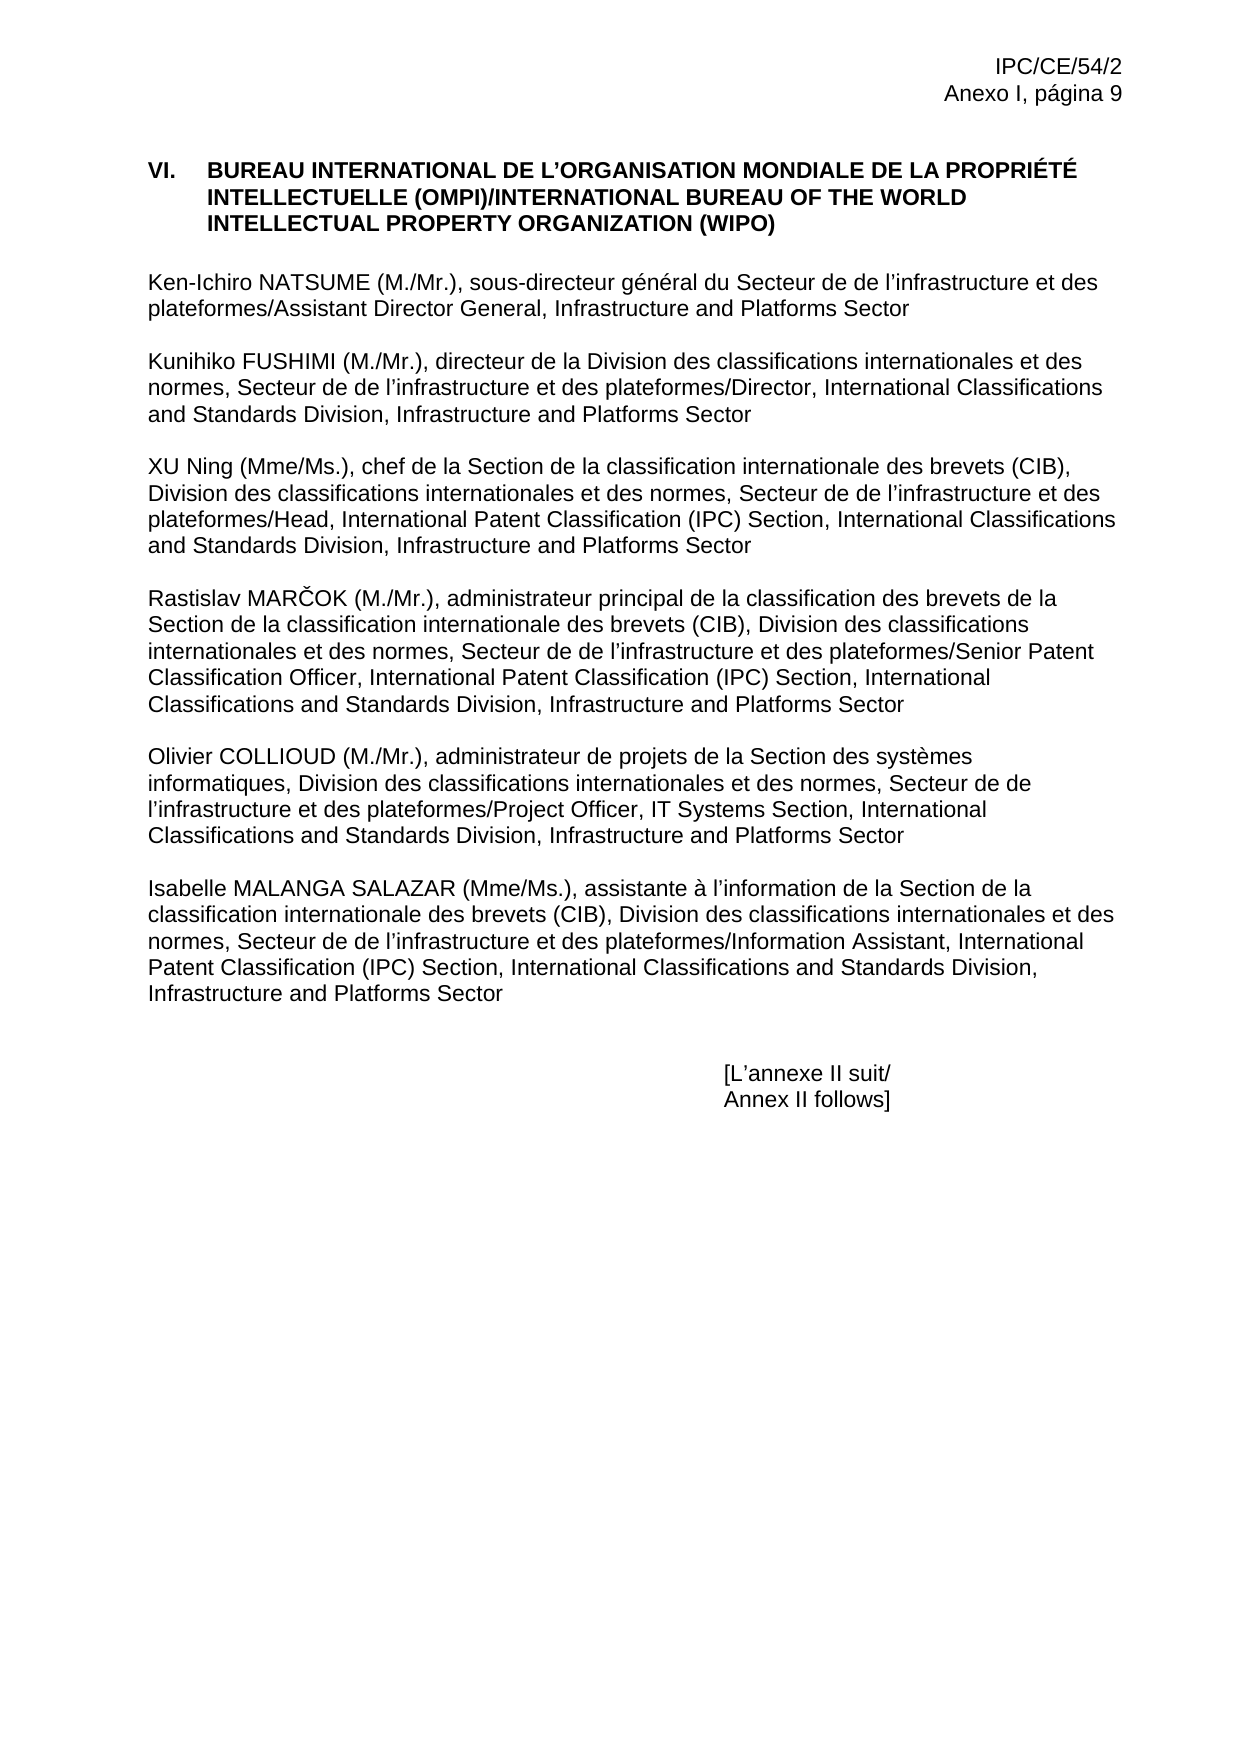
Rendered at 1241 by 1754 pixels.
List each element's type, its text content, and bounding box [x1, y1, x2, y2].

text [L’annexe II suit/ Annex II follows] [724, 1059, 1122, 1112]
text Olivier COLLIOUD (M./Mr.), administrateur de projets de la Section des systèmes informatiques, Division des classifications internationales et des normes, Secteur de de l’infrastructure et des plateformes/Project Officer, IT Systems Section, International Classifications and Standards Division, Infrastructure and Platforms Sector [148, 743, 1122, 849]
text XU Ning (Mme/Ms.), chef de la Section de la classification internationale des brevets (CIB), Division des classifications internationales et des normes, Secteur de de l’infrastructure et des plateformes/Head, International Patent Classification (IPC) Section, International Classifications and Standards Division, Infrastructure and Platforms Sector [148, 453, 1122, 559]
text Isabelle MALANGA SALAZAR (Mme/Ms.), assistante à l’information de la Section de la classification internationale des brevets (CIB), Division des classifications internationales et des normes, Secteur de de l’infrastructure et des plateformes/Information Assistant, International Patent Classification (IPC) Section, International Classifications and Standards Division, Infrastructure and Platforms Sector [148, 875, 1122, 1007]
subtitle VI. BUREAU INTERNATIONAL DE L’ORGANISATION MONDIALE DE LA PROPRIÉTÉ INTELLECTUELLE (OMPI)/INTERNATIONAL BUREAU OF THE WORLD INTELLECTUAL PROPERTY ORGANIZATION (WIPO) [148, 157, 1122, 236]
text Rastislav MARČOK (M./Mr.), administrateur principal de la classification des brevets de la Section de la classification internationale des brevets (CIB), Division des classifications internationales et des normes, Secteur de de l’infrastructure et des plateformes/Senior Patent Classification Officer, International Patent Classification (IPC) Section, International Classifications and Standards Division, Infrastructure and Platforms Sector [148, 585, 1122, 717]
text Ken-Ichiro NATSUME (M./Mr.), sous-directeur général du Secteur de de l’infrastructure et des plateformes/Assistant Director General, Infrastructure and Platforms Sector [148, 269, 1122, 322]
text Kunihiko FUSHIMI (M./Mr.), directeur de la Division des classifications internationales et des normes, Secteur de de l’infrastructure et des plateformes/Director, International Classifications and Standards Division, Infrastructure and Platforms Sector [148, 348, 1122, 427]
